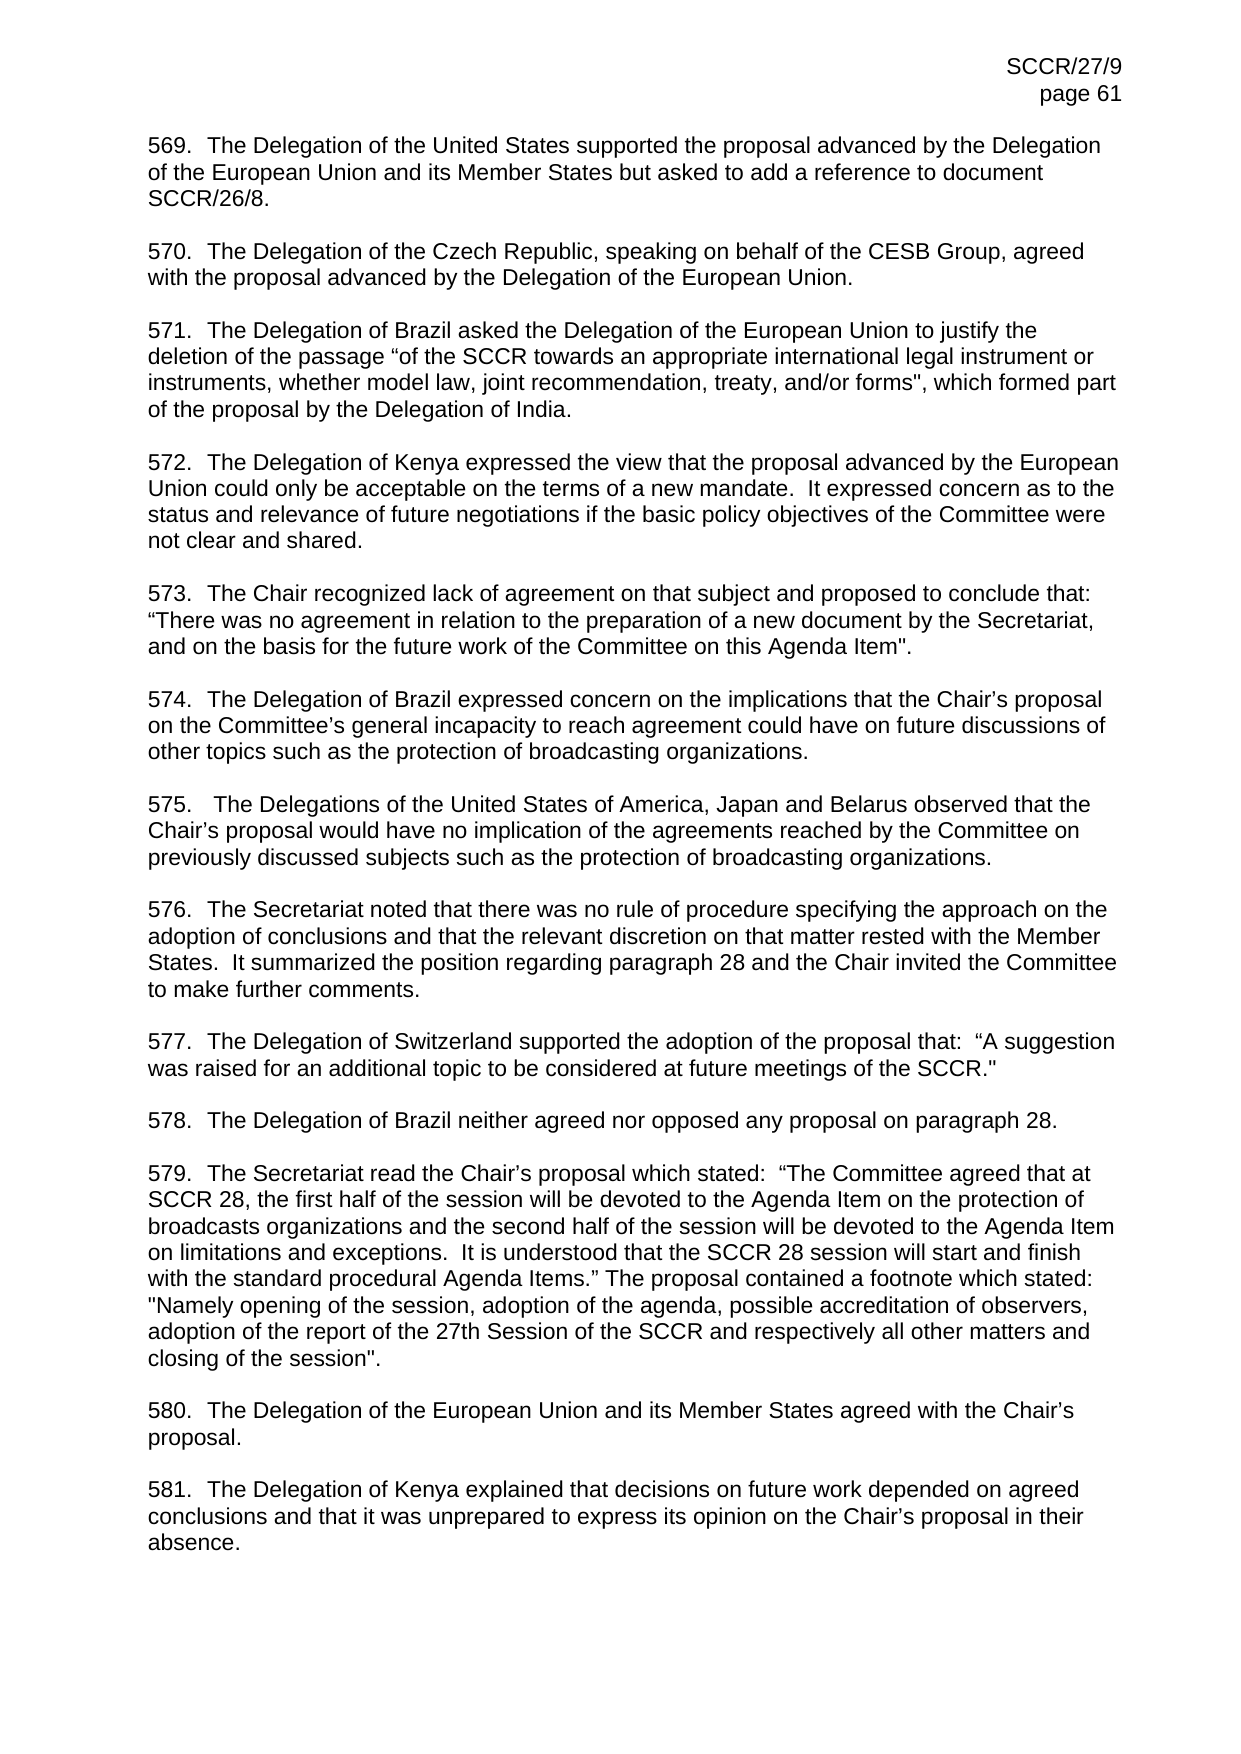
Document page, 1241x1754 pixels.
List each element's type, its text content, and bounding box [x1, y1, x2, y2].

list The Delegation of Brazil neither agreed nor opposed any proposal on paragraph 28. [148, 1107, 1122, 1134]
list The Secretariat noted that there was no rule of procedure specifying the approach on the adoption of conclusions and that the relevant discretion on that matter rested with the Member States. It summarized the position regarding paragraph 28 and the Chair invited the Committee to make further comments. [148, 896, 1122, 1002]
list The Chair recognized lack of agreement on that subject and proposed to conclude that: “There was no agreement in relation to the preparation of a new document by the Secretariat, and on the basis for the future work of the Committee on this Agenda Item". [148, 580, 1122, 659]
list The Delegations of the United States of America, Japan and Belarus observed that the Chair’s proposal would have no implication of the agreements reached by the Committee on previously discussed subjects such as the protection of broadcasting organizations. [148, 791, 1122, 870]
list The Delegation of Brazil expressed concern on the implications that the Chair’s proposal on the Committee’s general incapacity to reach agreement could have on future discussions of other topics such as the protection of broadcasting organizations. [148, 686, 1122, 765]
list The Delegation of the Czech Republic, speaking on behalf of the CESB Group, agreed with the proposal advanced by the Delegation of the European Union. [148, 238, 1122, 290]
list The Delegation of the European Union and its Member States agreed with the Chair’s proposal. [148, 1397, 1122, 1450]
list The Secretariat read the Chair’s proposal which stated: “The Committee agreed that at SCCR 28, the first half of the session will be devoted to the Agenda Item on the protection of broadcasts organizations and the second half of the session will be devoted to the Agenda Item on limitations and exceptions. It is understood that the SCCR 28 session will start and finish with the standard procedural Agenda Items.” The proposal contained a footnote which stated: "Namely opening of the session, adoption of the agenda, possible accreditation of observers, adoption of the report of the 27th Session of the SCCR and respectively all other matters and closing of the session". [148, 1160, 1122, 1371]
list The Delegation of Switzerland supported the adoption of the proposal that: “A suggestion was raised for an additional topic to be considered at future meetings of the SCCR." [148, 1028, 1122, 1081]
list The Delegation of Kenya explained that decisions on future work depended on agreed conclusions and that it was unprepared to express its opinion on the Chair’s proposal in their absence. [148, 1476, 1122, 1555]
list The Delegation of Brazil asked the Delegation of the European Union to justify the deletion of the passage “of the SCCR towards an appropriate international legal instrument or instruments, whether model law, joint recommendation, treaty, and/or forms", which formed part of the proposal by the Delegation of India. [148, 317, 1122, 422]
list The Delegation of the United States supported the proposal advanced by the Delegation of the European Union and its Member States but asked to add a reference to document SCCR/26/8. [148, 132, 1122, 211]
list The Delegation of Kenya expressed the view that the proposal advanced by the European Union could only be acceptable on the terms of a new mandate. It expressed concern as to the status and relevance of future negotiations if the basic policy objectives of the Committee were not clear and shared. [148, 448, 1122, 554]
